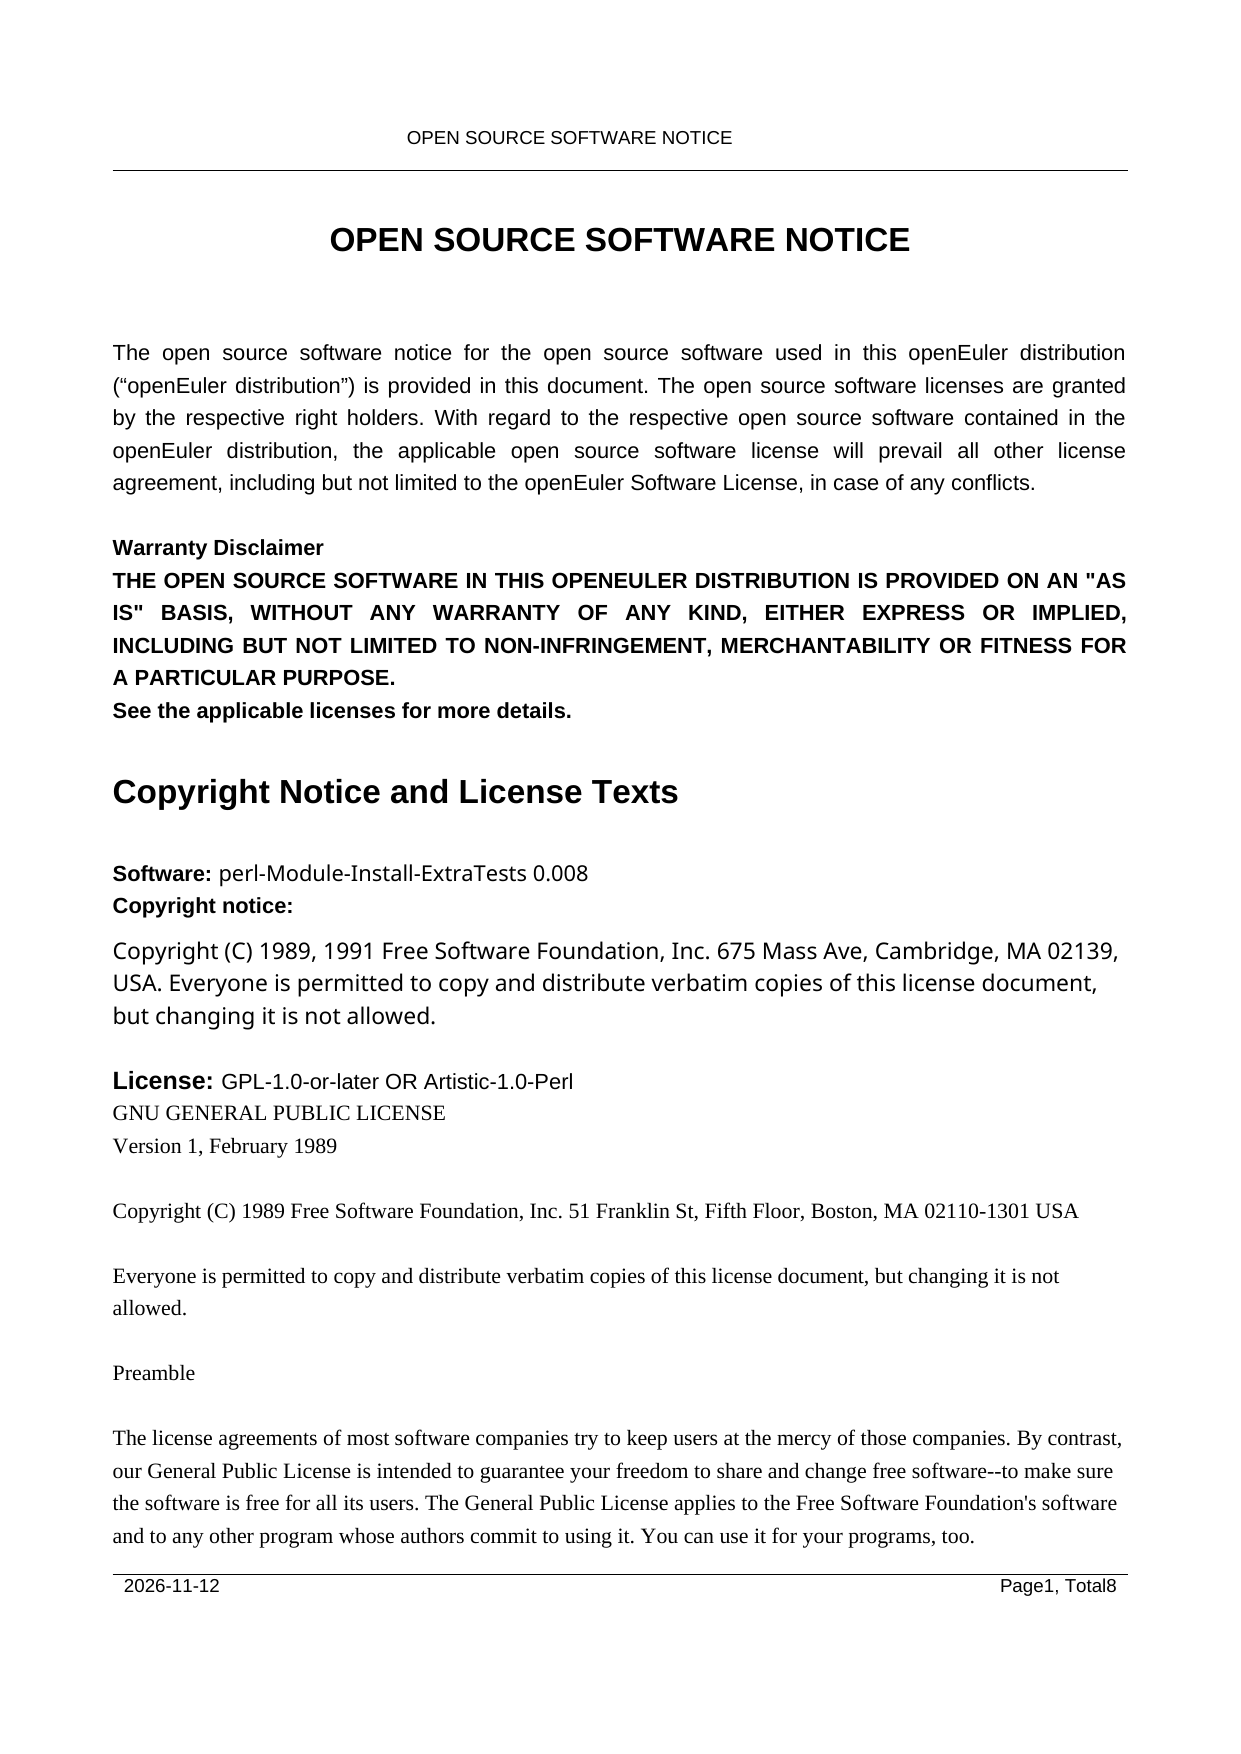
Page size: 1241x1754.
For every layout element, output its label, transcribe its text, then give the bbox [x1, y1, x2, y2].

text Copyright notice: [112, 889, 1128, 921]
text License: GPL-1.0-or-later OR Artistic-1.0-Perl [112, 1064, 1128, 1096]
text THE OPEN SOURCE SOFTWARE IN THIS OPENEULER DISTRIBUTION IS PROVIDED ON AN "AS IS" BASIS, WITHOUT ANY WARRANTY OF ANY KIND, EITHER EXPRESS OR IMPLIED, INCLUDING BUT NOT LIMITED TO NON-INFRINGEMENT, MERCHANTABILITY OR FITNESS FOR A PARTICULAR PURPOSE. See the applicable licenses for more details. [112, 564, 1128, 726]
text OPEN SOURCE SOFTWARE NOTICE [112, 206, 1128, 271]
text Warranty Disclaimer [112, 531, 1128, 564]
text Copyright (C) 1989, 1991 Free Software Foundation, Inc. 675 Mass Ave, Cambridge, MA 02139, USA. Everyone is permitted to copy and distribute verbatim copies of this license document, but changing it is not allowed. [112, 934, 1128, 1064]
title Software: perl-Module-Install-ExtraTests 0.008 [112, 856, 1128, 889]
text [112, 1096, 1128, 1551]
text Copyright Notice and License Texts [112, 759, 1128, 824]
text The open source software notice for the open source software used in this openEuler distribution (“openEuler distribution”) is provided in this document. The open source software licenses are granted by the respective right holders. With regard to the respective open source software contained in the openEuler distribution, the applicable open source software license will prevail all other license agreement, including but not limited to the openEuler Software License, in case of any conflicts. [112, 336, 1128, 499]
